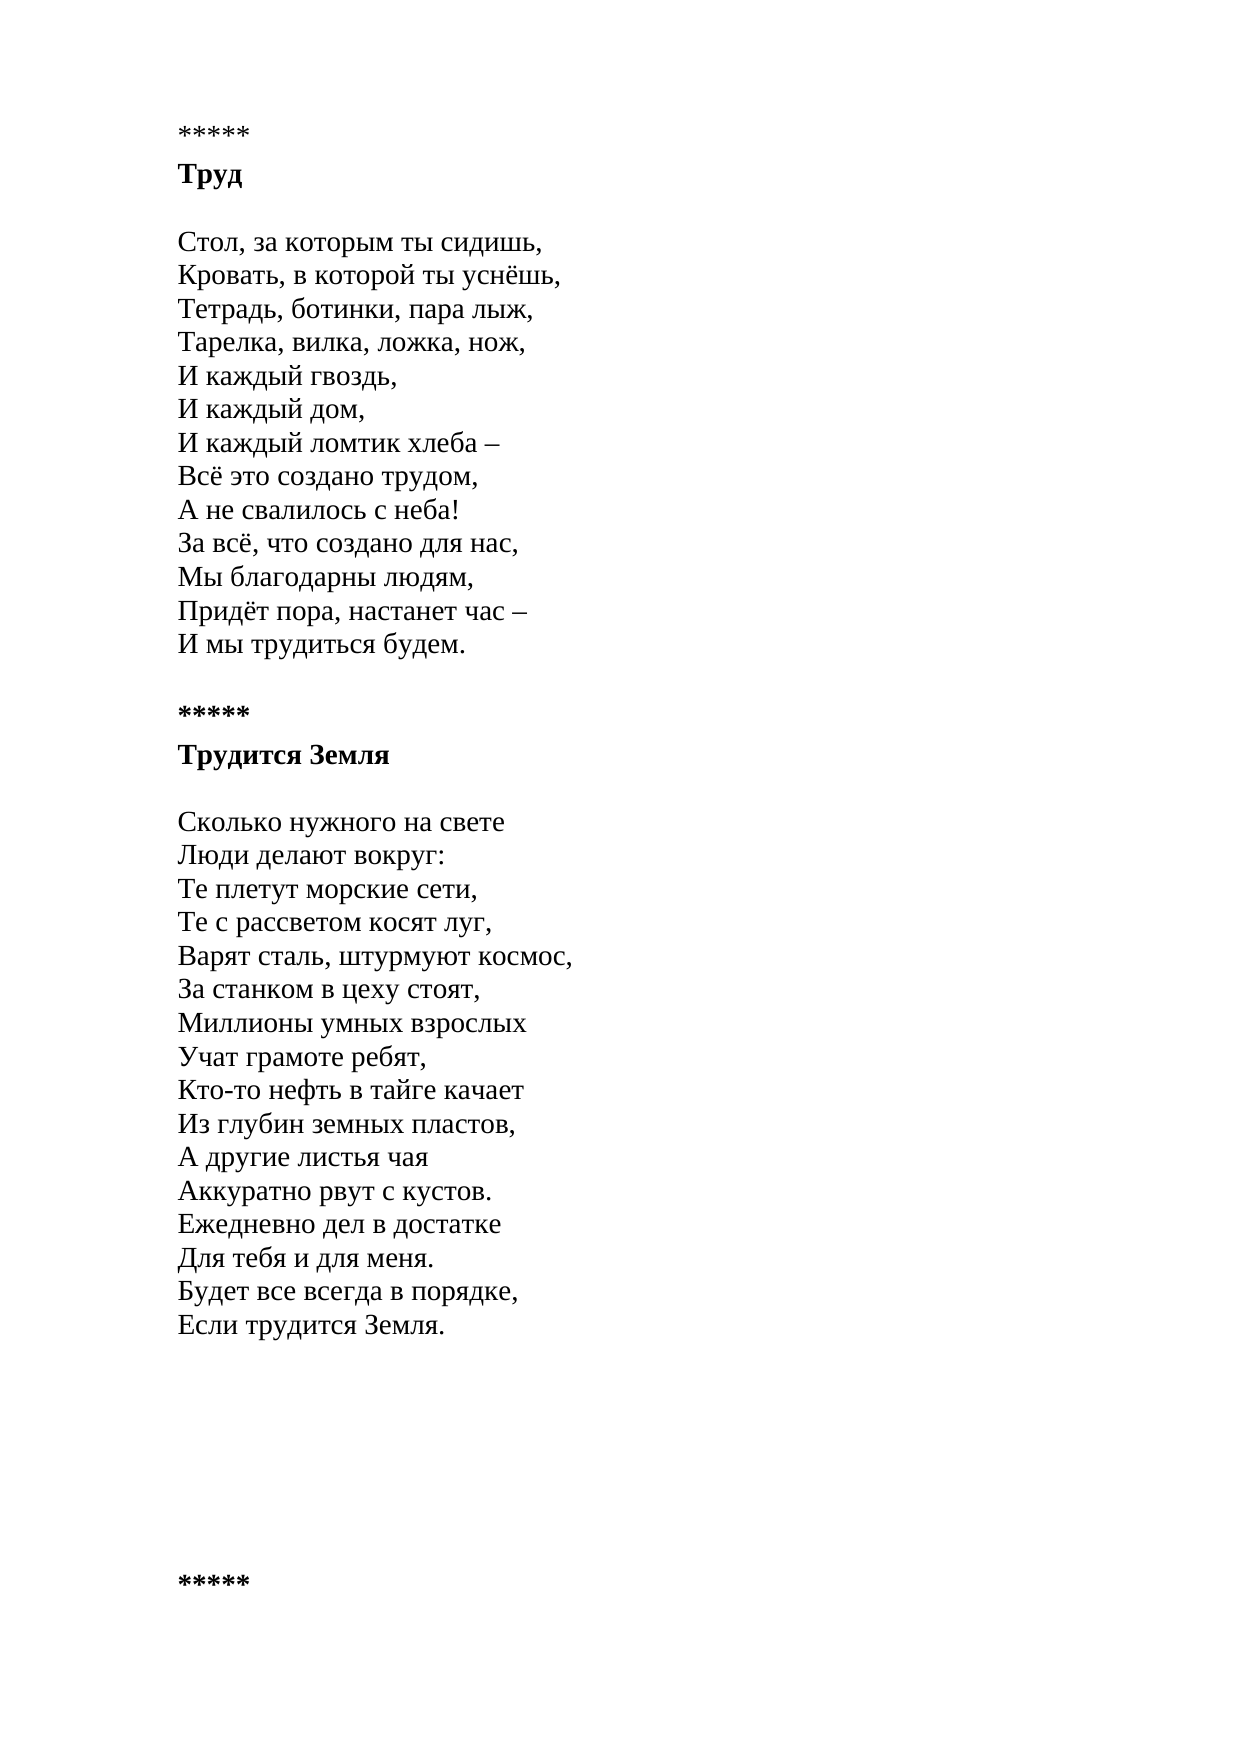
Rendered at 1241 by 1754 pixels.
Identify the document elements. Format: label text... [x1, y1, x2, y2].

text И мы трудиться будем. [177, 626, 1152, 660]
text Тарелка, вилка, ложка, нож, [177, 324, 1152, 358]
text Сколько нужного на свете [177, 804, 1152, 837]
text Кто-то нефть в тайге качает [177, 1072, 1152, 1106]
text А другие листья чая [177, 1139, 1152, 1173]
text ***** [177, 698, 1152, 732]
text А не свалилось с неба! [177, 492, 1152, 526]
text Учат грамоте ребят, [177, 1039, 1152, 1072]
text Из глубин земных пластов, [177, 1106, 1152, 1139]
text Миллионы умных взрослых [177, 1005, 1152, 1039]
text Те с рассветом косят луг, [177, 904, 1152, 938]
text Для тебя и для меня. [177, 1240, 1152, 1273]
text Тетрадь, ботинки, пара лыж, [177, 291, 1152, 324]
text И каждый дом, [177, 391, 1152, 425]
text Труд [177, 157, 1152, 190]
text Аккуратно рвут с кустов. [177, 1173, 1152, 1206]
text Если трудится Земля. [177, 1307, 1152, 1341]
text Ежедневно дел в достатке [177, 1206, 1152, 1240]
text Мы благодарны людям, [177, 559, 1152, 593]
text Стол, за которым ты сидишь, [177, 224, 1152, 257]
text Варят сталь, штурмуют космос, [177, 938, 1152, 972]
text Всё это создано трудом, [177, 458, 1152, 492]
text За станком в цеху стоят, [177, 972, 1152, 1005]
text Придёт пора, настанет час – [177, 593, 1152, 626]
text ***** [177, 118, 1152, 152]
text Трудится Земля [177, 737, 1152, 770]
text Будет все всегда в порядке, [177, 1273, 1152, 1307]
text ***** [177, 1567, 1152, 1600]
text За всё, что создано для нас, [177, 526, 1152, 559]
text Кровать, в которой ты уснёшь, [177, 257, 1152, 291]
text Те плетут морские сети, [177, 871, 1152, 904]
text И каждый гвоздь, [177, 358, 1152, 391]
text И каждый ломтик хлеба – [177, 425, 1152, 458]
text Люди делают вокруг: [177, 837, 1152, 871]
